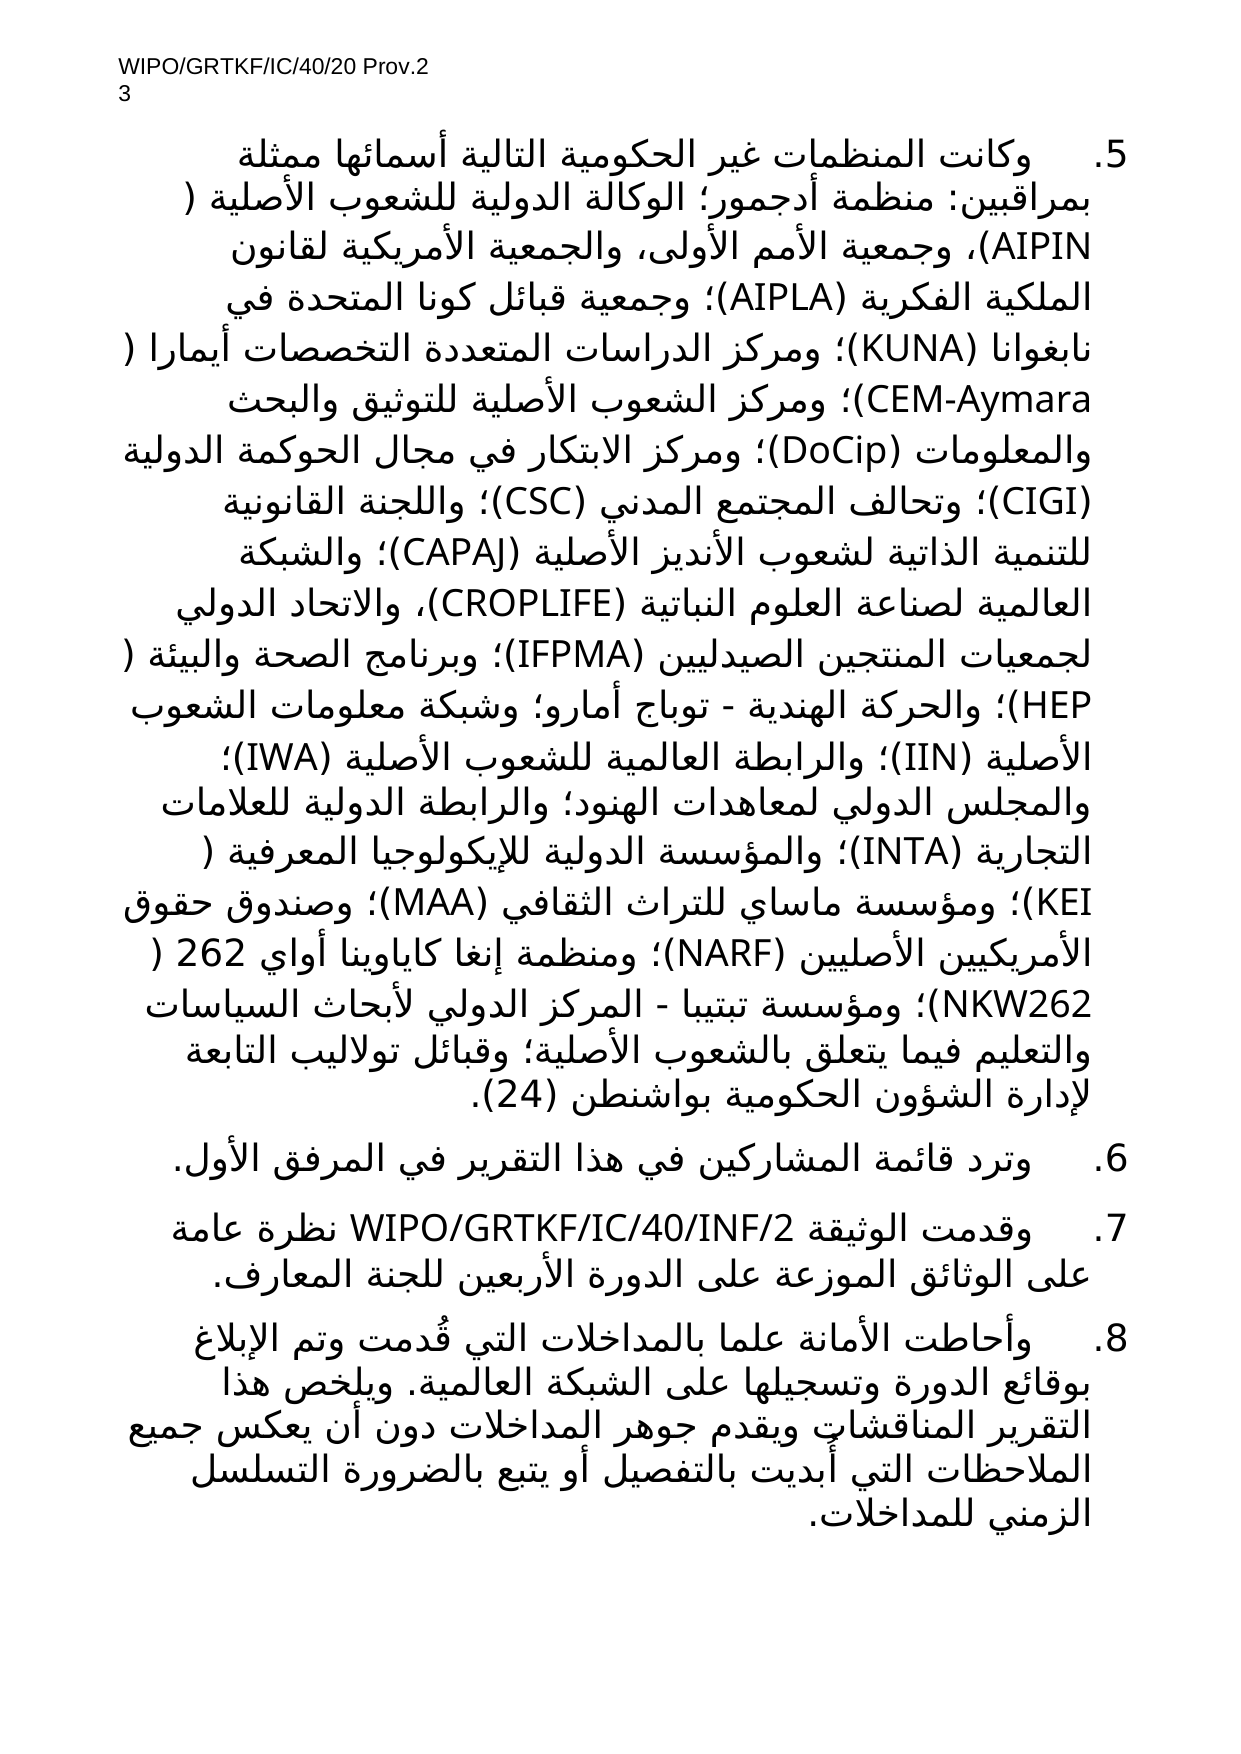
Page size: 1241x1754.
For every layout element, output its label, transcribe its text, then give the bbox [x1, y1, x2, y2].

text وترد قائمة المشاركين في هذا التقرير في المرفق الأول. [118, 1137, 1092, 1181]
text وقدمت الوثيقة WIPO/GRTKF/IC/40/INF/2 نظرة عامة على الوثائق الموزعة على الدورة الأربعين للجنة المعارف. [118, 1201, 1092, 1296]
text وكانت المنظمات غير الحكومية التالية أسمائها ممثلة بمراقبين: منظمة أدجمور؛ الوكالة الدولية للشعوب الأصلية (AIPIN)، وجمعية الأمم الأولى، والجمعية الأمريكية لقانون الملكية الفكرية (AIPLA)؛ وجمعية قبائل كونا المتحدة في نابغوانا (KUNA)؛ ومركز الدراسات المتعددة التخصصات أيمارا (CEM-Aymara)؛ ومركز الشعوب الأصلية للتوثيق والبحث والمعلومات (DoCip)؛ ومركز الابتكار في مجال الحوكمة الدولية (CIGI)؛ وتحالف المجتمع المدني (CSC)؛ واللجنة القانونية للتنمية الذاتية لشعوب الأنديز الأصلية (CAPAJ)؛ والشبكة العالمية لصناعة العلوم النباتية (CROPLIFE)، والاتحاد الدولي لجمعيات المنتجين الصيدليين (IFPMA)؛ وبرنامج الصحة والبيئة (HEP)؛ والحركة الهندية - توباج أمارو؛ وشبكة معلومات الشعوب الأصلية (IIN)؛ والرابطة العالمية للشعوب الأصلية (IWA)؛ والمجلس الدولي لمعاهدات الهنود؛ والرابطة الدولية للعلامات التجارية (INTA)؛ والمؤسسة الدولية للإيكولوجيا المعرفية (KEI)؛ ومؤسسة ماساي للتراث الثقافي (MAA)؛ وصندوق حقوق الأمريكيين الأصليين (NARF)؛ ومنظمة إنغا كاياوينا أواي 262 (NKW262)؛ ومؤسسة تبتيبا - المركز الدولي لأبحاث السياسات والتعليم فيما يتعلق بالشعوب الأصلية؛ وقبائل تولاليب التابعة لإدارة الشؤون الحكومية بواشنطن (24). [118, 132, 1092, 1116]
text وأحاطت الأمانة علما بالمداخلات التي قُدمت وتم الإبلاغ بوقائع الدورة وتسجيلها على الشبكة العالمية. ويلخص هذا التقرير المناقشات ويقدم جوهر المداخلات دون أن يعكس جميع الملاحظات التي أُبديت بالتفصيل أو يتبع بالضرورة التسلسل الزمني للمداخلات. [118, 1317, 1092, 1535]
